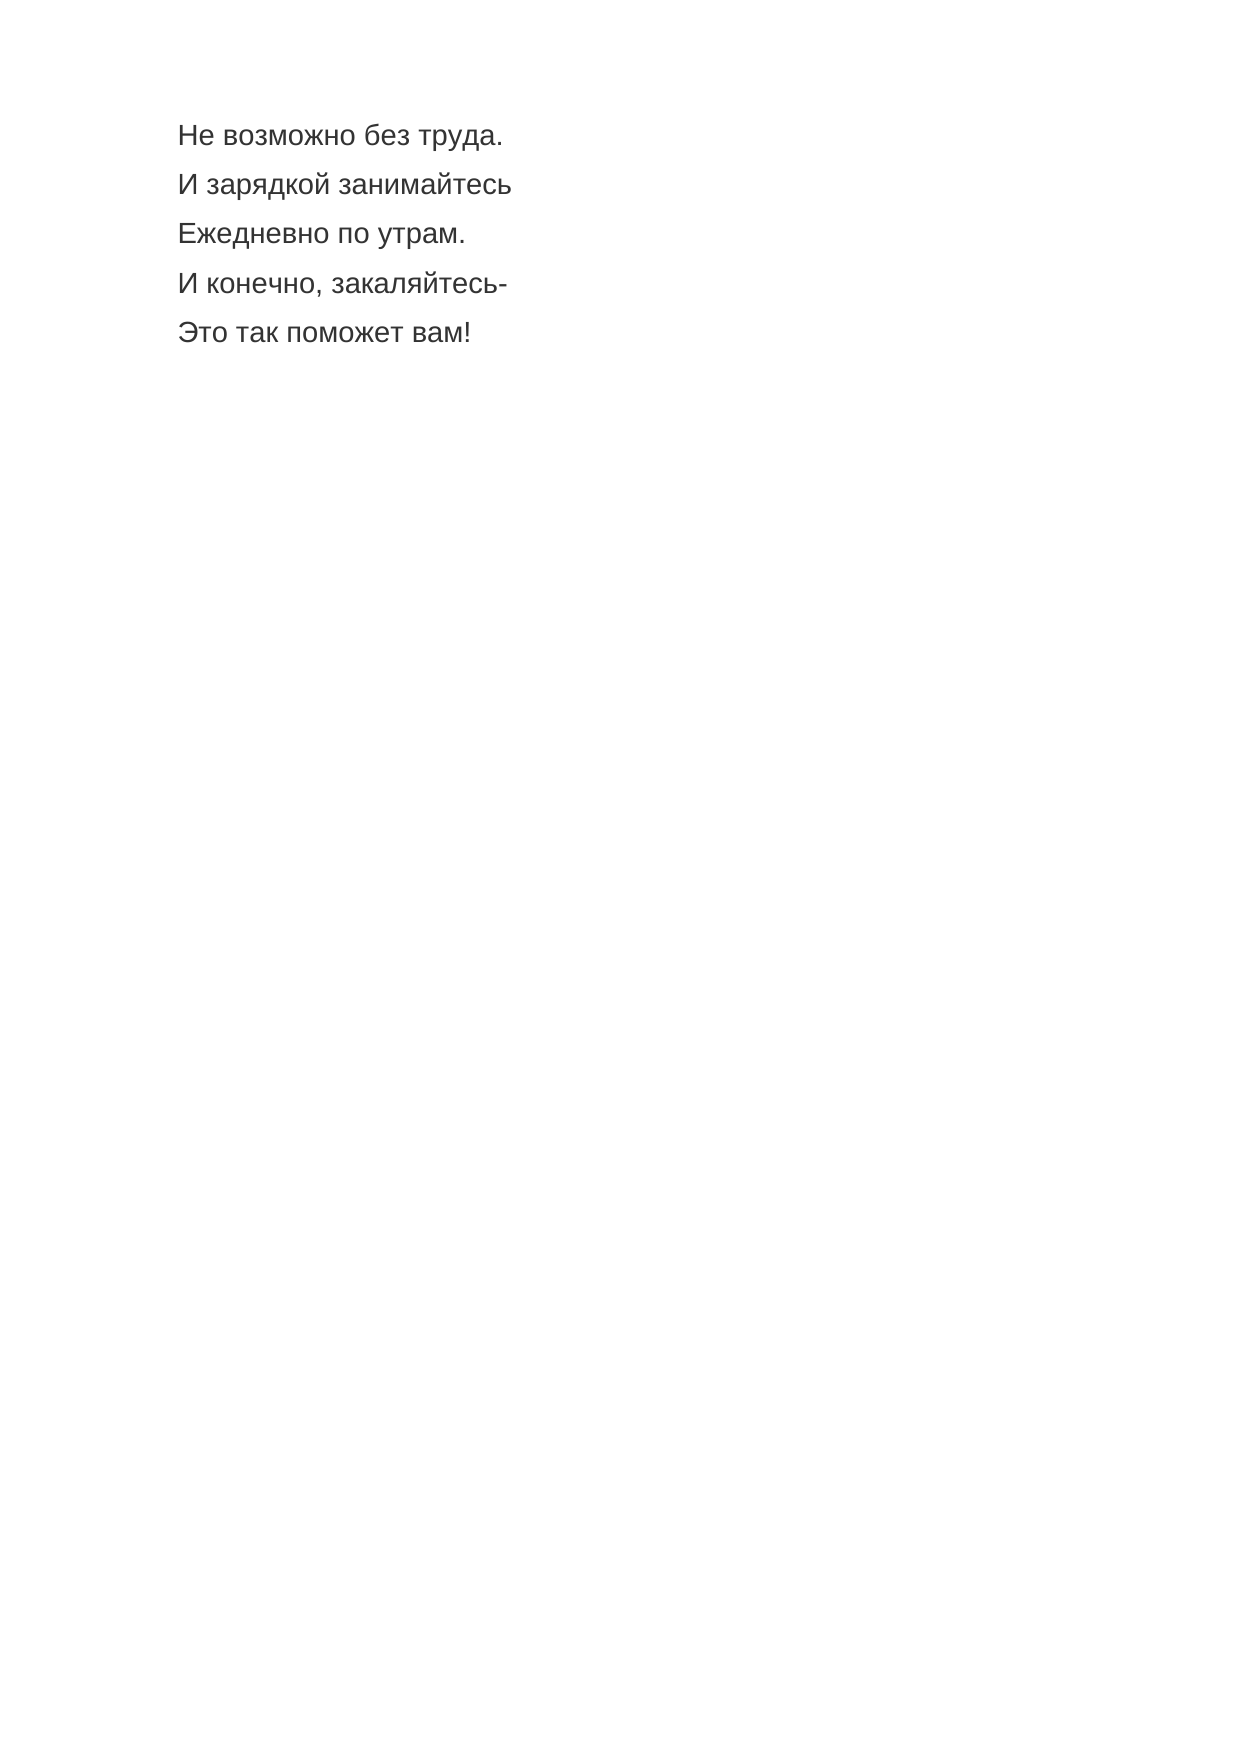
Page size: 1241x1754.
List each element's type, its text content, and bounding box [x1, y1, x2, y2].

text И конечно, закаляйтесь- [177, 266, 1152, 299]
text Это так поможет вам! [177, 315, 1152, 348]
text И зарядкой занимайтесь [177, 167, 1152, 201]
text Ежедневно по утрам. [177, 216, 1152, 250]
text Не возможно без труда. [177, 118, 1152, 152]
